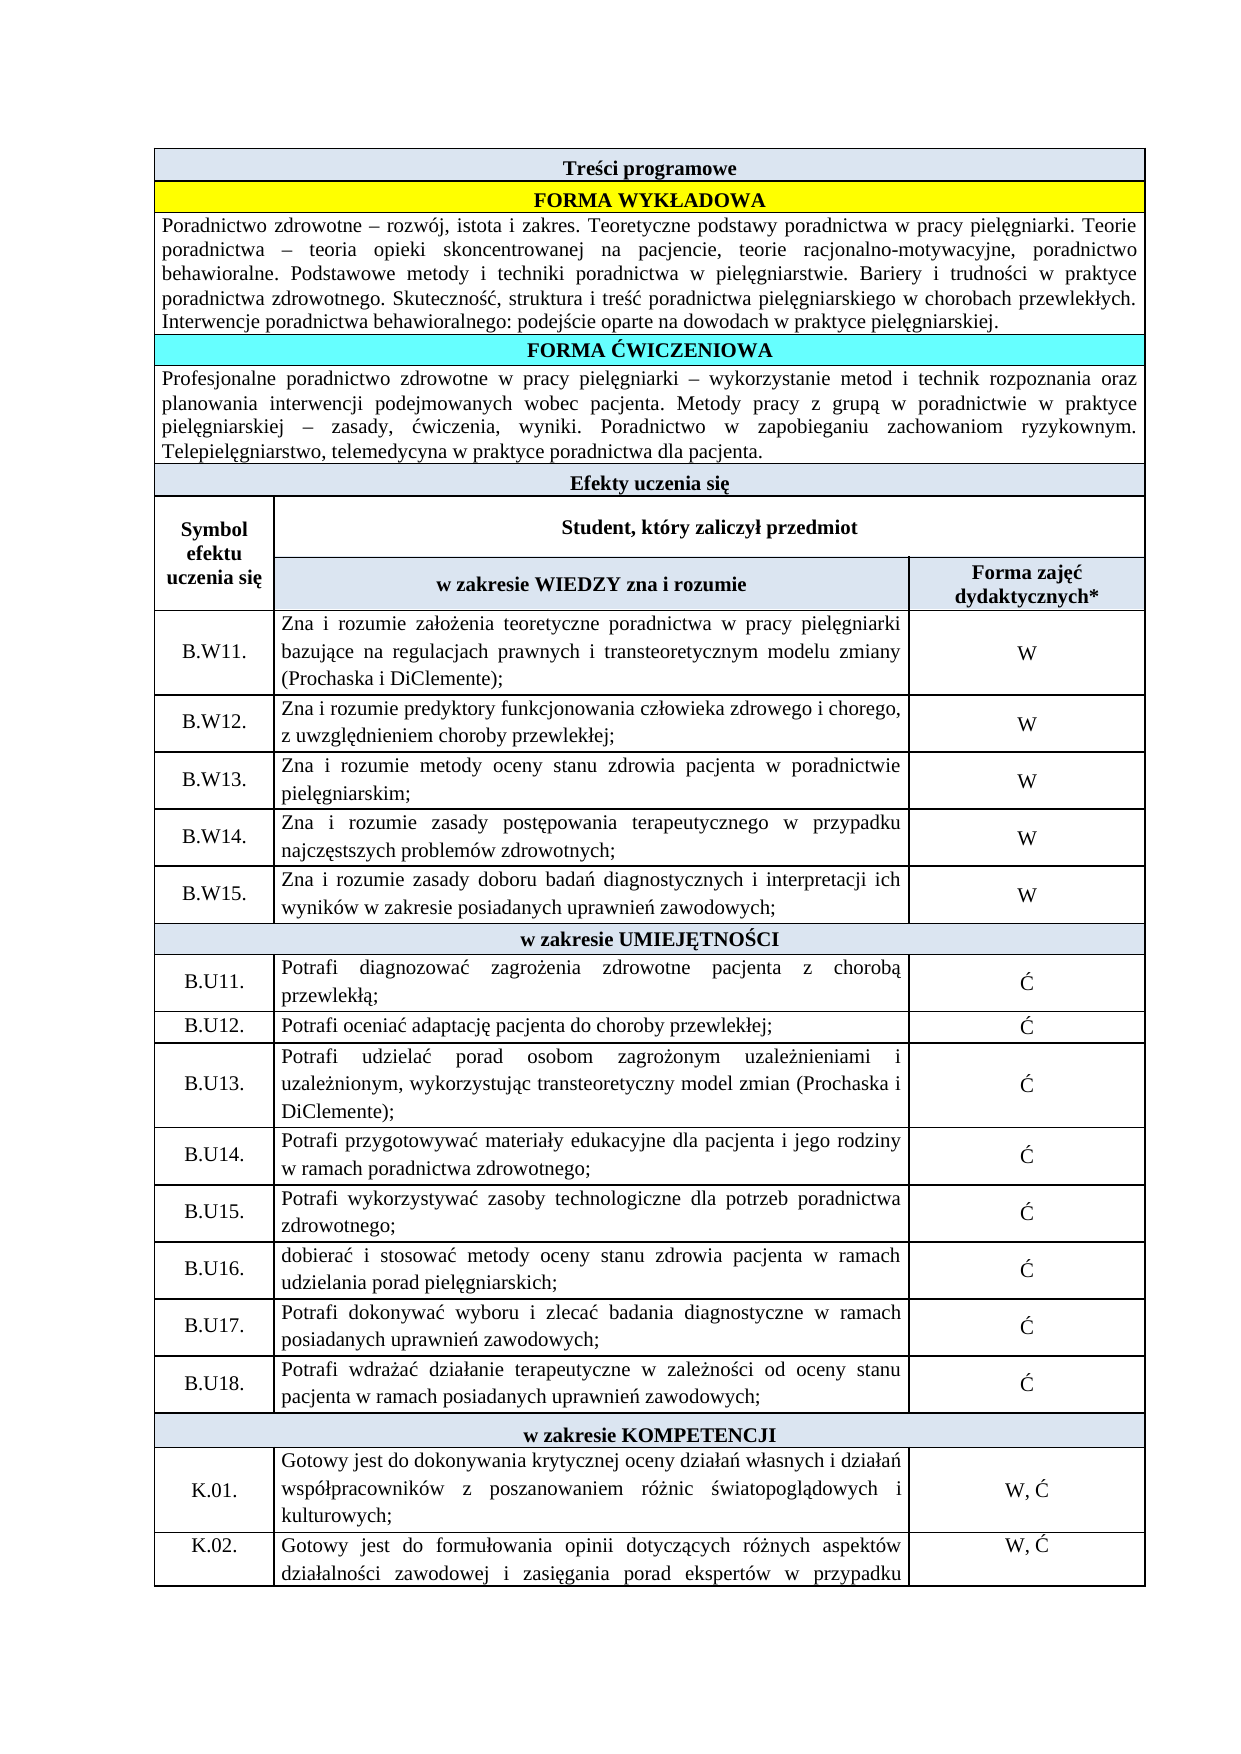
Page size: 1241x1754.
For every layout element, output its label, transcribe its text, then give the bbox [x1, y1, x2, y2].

table_cell dobierać i stosować metody oceny stanu zdrowia pacjenta w ramach udzielania porad pielęgniarskich; [275, 1243, 908, 1298]
table_cell w zakresie UMIEJĘTNOŚCI [155, 924, 1144, 954]
table_cell Ć [910, 1243, 1144, 1298]
table_cell FORMA ĆWICZENIOWA [155, 335, 1144, 365]
table_cell B.W15. [155, 867, 273, 922]
table_cell Potrafi diagnozować zagrożenia zdrowotne pacjenta z chorobą przewlekłą; [275, 955, 908, 1011]
table_cell B.U14. [155, 1128, 273, 1184]
table_cell Efekty uczenia się [155, 464, 1144, 495]
table_cell W [910, 753, 1144, 808]
table_cell Zna i rozumie metody oceny stanu zdrowia pacjenta w poradnictwie pielęgniarskim; [275, 753, 908, 808]
table_cell Potrafi wykorzystywać zasoby technologiczne dla potrzeb poradnictwa zdrowotnego; [275, 1186, 908, 1241]
table_cell Ć [910, 955, 1144, 1011]
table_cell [275, 1533, 908, 1585]
table_cell Forma zajęć dydaktycznych* [910, 558, 1144, 609]
table_cell W [910, 810, 1144, 865]
table_cell Zna i rozumie założenia teoretyczne poradnictwa w pracy pielęgniarki bazujące na regulacjach prawnych i transteoretycznym modelu zmiany (Prochaska i DiClemente); [275, 611, 908, 694]
table_cell Ć [910, 1012, 1144, 1042]
table_cell B.U17. [155, 1300, 273, 1355]
table_cell FORMA WYKŁADOWA [155, 182, 1144, 212]
table_cell Treści programowe [155, 149, 1144, 180]
table_cell Ć [910, 1186, 1144, 1241]
table_cell K.01. [155, 1448, 273, 1532]
table_cell Potrafi oceniać adaptację pacjenta do choroby przewlekłej; [275, 1012, 908, 1042]
table_cell B.U18. [155, 1357, 273, 1412]
table_cell Zna i rozumie zasady postępowania terapeutycznego w przypadku najczęstszych problemów zdrowotnych; [275, 810, 908, 865]
table_cell K.02. [155, 1533, 273, 1585]
table_cell Zna i rozumie predyktory funkcjonowania człowieka zdrowego i chorego, z uwzględnieniem choroby przewlekłej; [275, 696, 908, 751]
table_cell W, Ć [910, 1448, 1144, 1532]
table_cell B.W14. [155, 810, 273, 865]
table_cell W [910, 696, 1144, 751]
table_cell Profesjonalne poradnictwo zdrowotne w pracy pielęgniarki – wykorzystanie metod i technik rozpoznania oraz planowania interwencji podejmowanych wobec pacjenta. Metody pracy z grupą w poradnictwie w praktyce pielęgniarskiej – zasady, ćwiczenia, wyniki. Poradnictwo w zapobieganiu zachowaniom ryzykownym. Telepielęgniarstwo, telemedycyna w praktyce poradnictwa dla pacjenta. [155, 366, 1144, 463]
table_cell Gotowy jest do dokonywania krytycznej oceny działań własnych i działań współpracowników z poszanowaniem różnic światopoglądowych i kulturowych; [275, 1448, 908, 1532]
table_cell w zakresie KOMPETENCJI [155, 1414, 1144, 1447]
table_cell Student, który zaliczył przedmiot [275, 497, 1144, 556]
table_cell W, Ć [910, 1533, 1144, 1585]
table_cell Potrafi wdrażać działanie terapeutyczne w zależności od oceny stanu pacjenta w ramach posiadanych uprawnień zawodowych; [275, 1357, 908, 1412]
table_cell W [910, 611, 1144, 694]
table_cell B.U13. [155, 1044, 273, 1127]
table_cell B.U12. [155, 1012, 273, 1042]
table_cell Symbol efektu uczenia się [155, 497, 273, 609]
table_cell W [910, 867, 1144, 922]
table_cell B.U15. [155, 1186, 273, 1241]
table_cell Poradnictwo zdrowotne – rozwój, istota i zakres. Teoretyczne podstawy poradnictwa w pracy pielęgniarki. Teorie poradnictwa – teoria opieki skoncentrowanej na pacjencie, teorie racjonalno-motywacyjne, poradnictwo behawioralne. Podstawowe metody i techniki poradnictwa w pielęgniarstwie. Bariery i trudności w praktyce poradnictwa zdrowotnego. Skuteczność, struktura i treść poradnictwa pielęgniarskiego w chorobach przewlekłych. Interwencje poradnictwa behawioralnego: podejście oparte na dowodach w praktyce pielęgniarskiej. [155, 213, 1144, 333]
table_cell Ć [910, 1044, 1144, 1127]
table_cell B.W13. [155, 753, 273, 808]
table_cell Ć [910, 1128, 1144, 1184]
table_cell B.W11. [155, 611, 273, 694]
table_cell B.U16. [155, 1243, 273, 1298]
table_cell Potrafi przygotowywać materiały edukacyjne dla pacjenta i jego rodziny w ramach poradnictwa zdrowotnego; [275, 1128, 908, 1184]
table_cell B.U11. [155, 955, 273, 1011]
table_cell Ć [910, 1300, 1144, 1355]
table_cell B.W12. [155, 696, 273, 751]
table_cell Potrafi udzielać porad osobom zagrożonym uzależnieniami i uzależnionym, wykorzystując transteoretyczny model zmian (Prochaska i DiClemente); [275, 1044, 908, 1127]
table_cell Ć [910, 1357, 1144, 1412]
table_cell w zakresie WIEDZY zna i rozumie [275, 558, 908, 609]
table_cell Zna i rozumie zasady doboru badań diagnostycznych i interpretacji ich wyników w zakresie posiadanych uprawnień zawodowych; [275, 867, 908, 922]
table_cell Potrafi dokonywać wyboru i zlecać badania diagnostyczne w ramach posiadanych uprawnień zawodowych; [275, 1300, 908, 1355]
